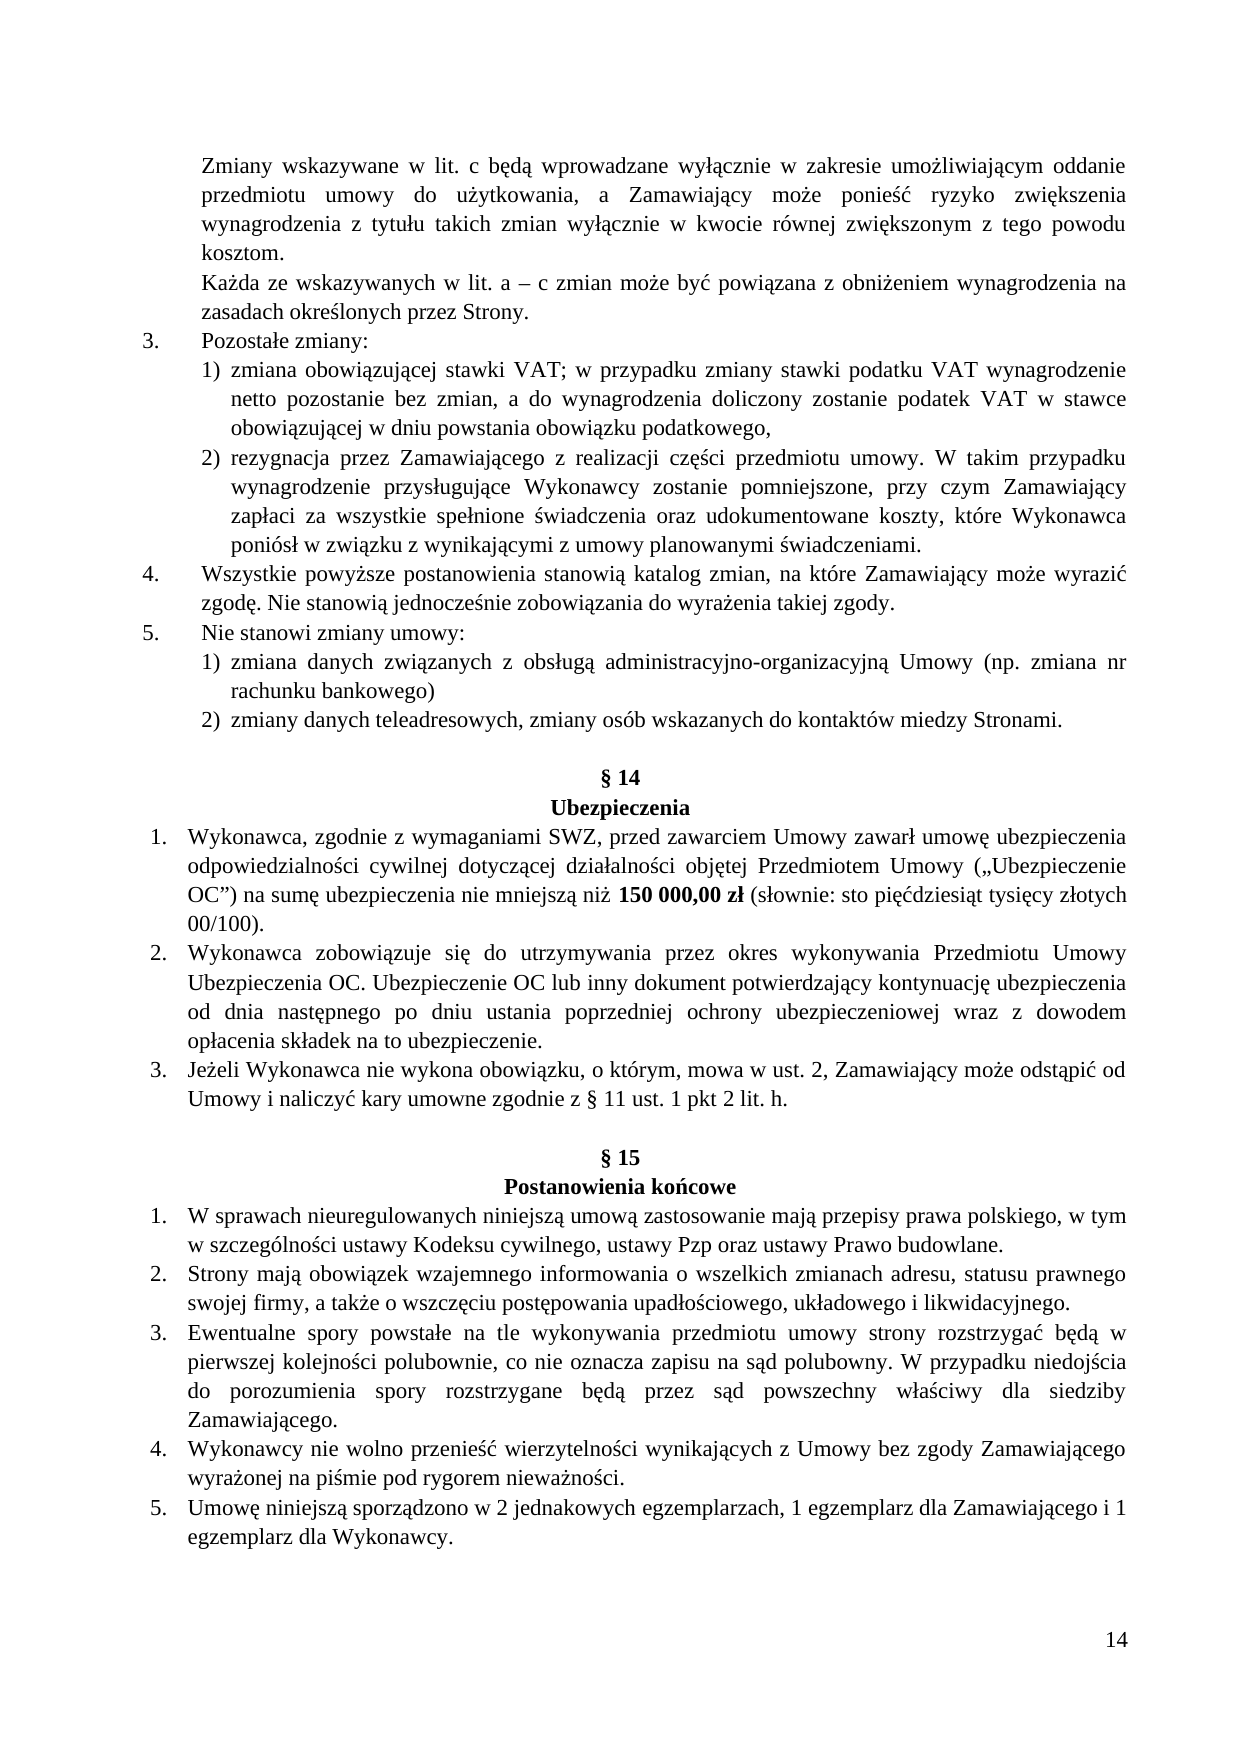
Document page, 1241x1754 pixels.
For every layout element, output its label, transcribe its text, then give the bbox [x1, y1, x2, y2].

list Strony mają obowiązek wzajemnego informowania o wszelkich zmianach adresu, statusu prawnego swojej firmy, a także o wszczęciu postępowania upadłościowego, układowego i likwidacyjnego. [150, 1258, 1128, 1317]
text § 15 [112, 1142, 1128, 1171]
text 2) zmiany danych teleadresowych, zmiany osób wskazanych do kontaktów miedzy Stronami. [201, 704, 1128, 733]
text Postanowienia końcowe [112, 1171, 1128, 1200]
list Ewentualne spory powstałe na tle wykonywania przedmiotu umowy strony rozstrzygać będą w pierwszej kolejności polubownie, co nie oznacza zapisu na sąd polubowny. W przypadku niedojścia do porozumienia spory rozstrzygane będą przez sąd powszechny właściwy dla siedziby Zamawiającego. [150, 1317, 1128, 1433]
text 5. Nie stanowi zmiany umowy: [142, 617, 1128, 646]
list Umowę niniejszą sporządzono w 2 jednakowych egzemplarzach, 1 egzemplarz dla Zamawiającego i 1 egzemplarz dla Wykonawcy. [150, 1492, 1128, 1550]
text 1) zmiana danych związanych z obsługą administracyjno-organizacyjną Umowy (np. zmiana nr rachunku bankowego) [201, 646, 1128, 704]
list Wykonawca zobowiązuje się do utrzymywania przez okres wykonywania Przedmiotu Umowy Ubezpieczenia OC. Ubezpieczenie OC lub inny dokument potwierdzający kontynuację ubezpieczenia od dnia następnego po dniu ustania poprzedniej ochrony ubezpieczeniowej wraz z dowodem opłacenia składek na to ubezpieczenie. [150, 937, 1128, 1054]
list W sprawach nieuregulowanych niniejszą umową zastosowanie mają przepisy prawa polskiego, w tym w szczególności ustawy Kodeksu cywilnego, ustawy Pzp oraz ustawy Prawo budowlane. [150, 1200, 1128, 1258]
list Wykonawcy nie wolno przenieść wierzytelności wynikających z Umowy bez zgody Zamawiającego wyrażonej na piśmie pod rygorem nieważności. [150, 1433, 1128, 1492]
text Zmiany wskazywane w lit. c będą wprowadzane wyłącznie w zakresie umożliwiającym oddanie przedmiotu umowy do użytkowania, a Zamawiający może ponieść ryzyko zwiększenia wynagrodzenia z tytułu takich zmian wyłącznie w kwocie równej zwiększonym z tego powodu kosztom. [142, 150, 1128, 267]
text Każda ze wskazywanych w lit. a – c zmian może być powiązana z obniżeniem wynagrodzenia na zasadach określonych przez Strony. [142, 267, 1128, 325]
text Ubezpieczenia [112, 792, 1128, 821]
text 3. Pozostałe zmiany: [142, 325, 1128, 354]
text § 14 [112, 762, 1128, 792]
text 2) rezygnacja przez Zamawiającego z realizacji części przedmiotu umowy. W takim przypadku wynagrodzenie przysługujące Wykonawcy zostanie pomniejszone, przy czym Zamawiający zapłaci za wszystkie spełnione świadczenia oraz udokumentowane koszty, które Wykonawca poniósł w związku z wynikającymi z umowy planowanymi świadczeniami. [201, 442, 1128, 558]
text 4. Wszystkie powyższe postanowienia stanowią katalog zmian, na które Zamawiający może wyrazić zgodę. Nie stanowią jednocześnie zobowiązania do wyrażenia takiej zgody. [142, 558, 1128, 617]
list Jeżeli Wykonawca nie wykona obowiązku, o którym, mowa w ust. 2, Zamawiający może odstąpić od Umowy i naliczyć kary umowne zgodnie z § 11 ust. 1 pkt 2 lit. h. [150, 1054, 1128, 1112]
list Wykonawca, zgodnie z wymaganiami SWZ, przed zawarciem Umowy zawarł umowę ubezpieczenia odpowiedzialności cywilnej dotyczącej działalności objętej Przedmiotem Umowy („Ubezpieczenie OC”) na sumę ubezpieczenia nie mniejszą niż 150 000,00 zł (słownie: sto pięćdziesiąt tysięcy złotych 00/100). [150, 821, 1128, 937]
text 1) zmiana obowiązującej stawki VAT; w przypadku zmiany stawki podatku VAT wynagrodzenie netto pozostanie bez zmian, a do wynagrodzenia doliczony zostanie podatek VAT w stawce obowiązującej w dniu powstania obowiązku podatkowego, [201, 354, 1128, 442]
